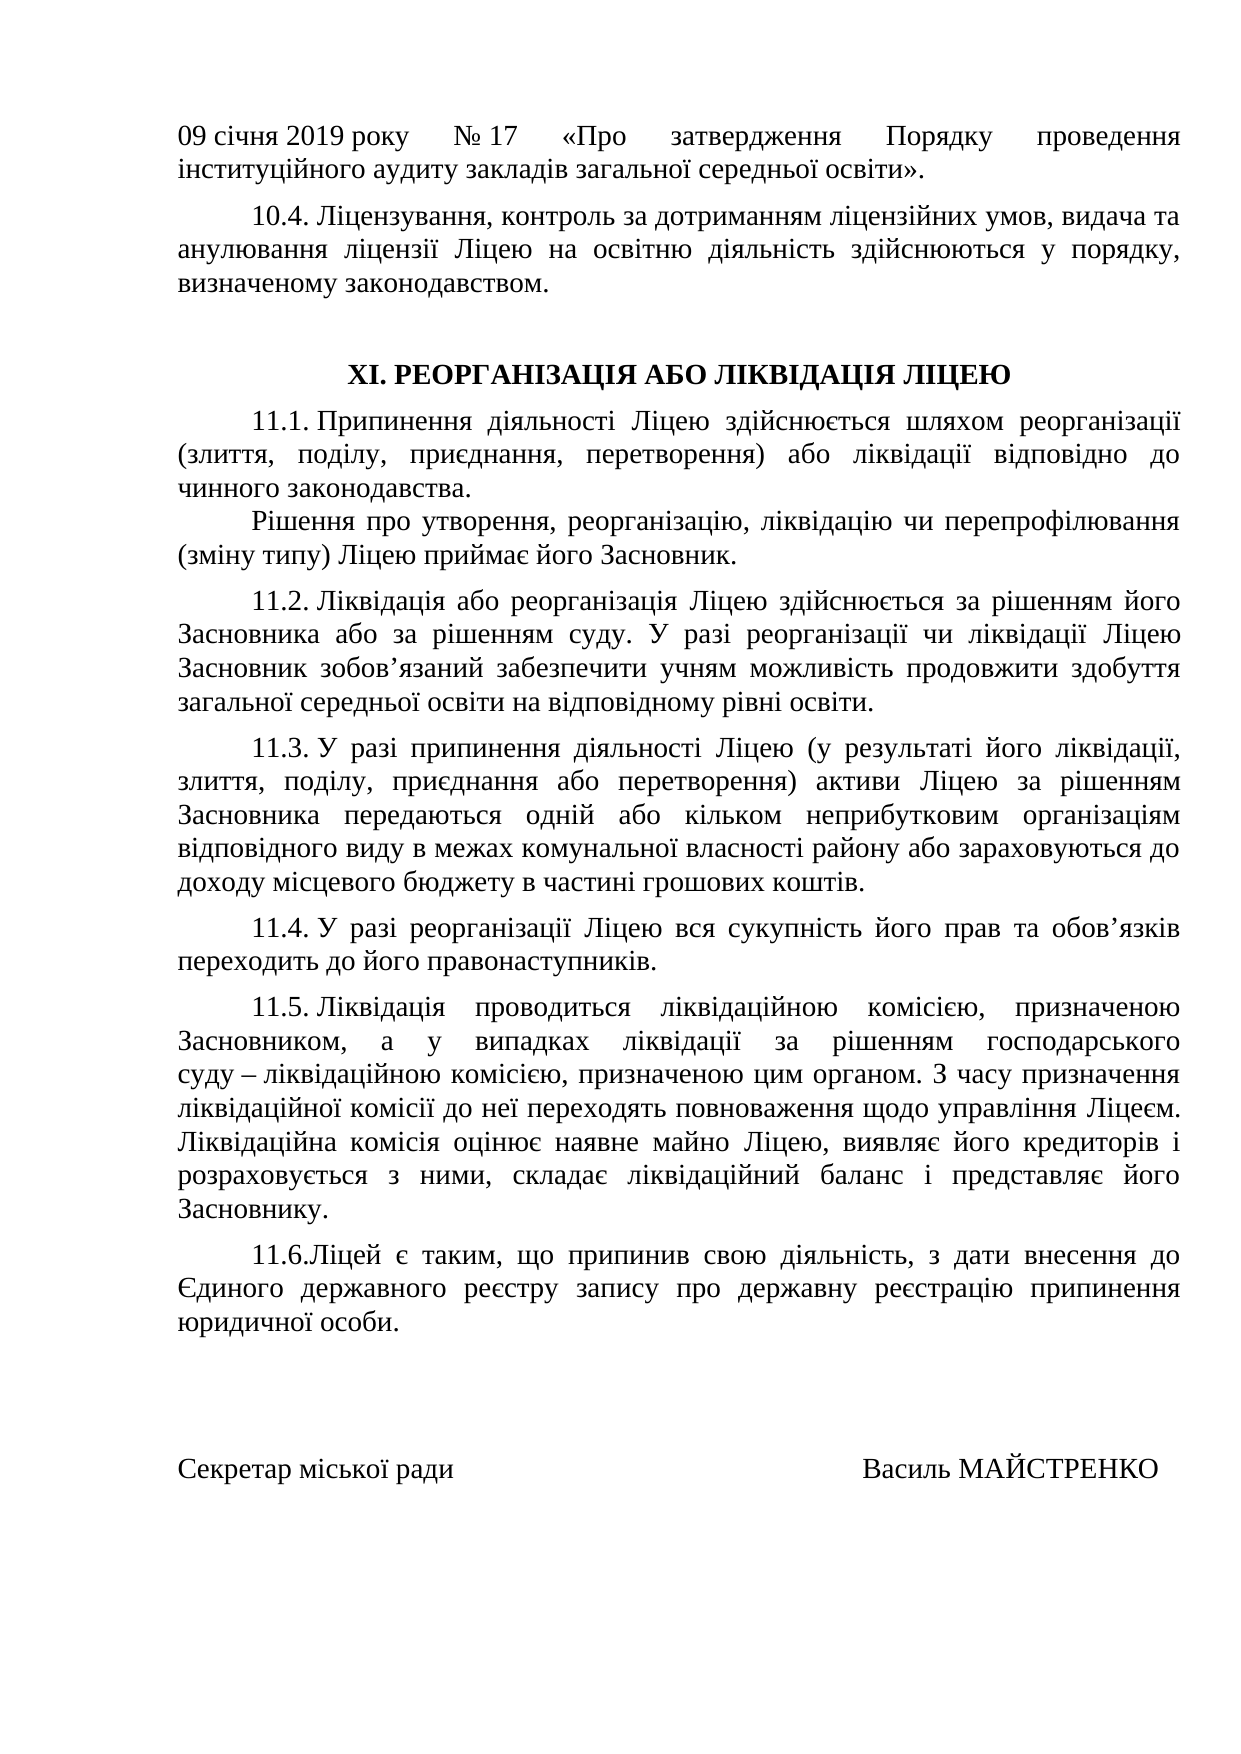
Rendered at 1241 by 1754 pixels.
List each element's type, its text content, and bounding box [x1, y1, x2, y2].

text 11.6.Ліцей є таким, що припинив свою діяльність, з дати внесення до Єдиного державного реєстру запису про державну реєстрацію припинення юридичної особи. [177, 1237, 1181, 1337]
text 11.3. У разі припинення діяльності Ліцею (у результаті його ліквідації, злиття, поділу, приєднання або перетворення) активи Ліцею за рішенням Засновника передаються одній або кільком неприбутковим організаціям відповідного виду в межах комунальної власності району або зараховуються до доходу місцевого бюджету в частині грошових коштів. [177, 730, 1181, 897]
text 10.4. Ліцензування, контроль за дотриманням ліцензійних умов, видача та анулювання ліцензії Ліцею на освітню діяльність здійснюються у порядку, визначеному законодавством. [177, 198, 1181, 298]
text 11.1. Припинення діяльності Ліцею здійснюється шляхом реорганізації (злиття, поділу, приєднання, перетворення) або ліквідації відповідно до чинного законодавства. [177, 403, 1181, 503]
text XІ. РЕОРГАНІЗАЦІЯ АБО ЛІКВІДАЦІЯ ЛІЦЕЮ [177, 357, 1181, 390]
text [177, 118, 1181, 185]
text Секретар міської ради Василь МАЙСТРЕНКО [177, 1450, 1181, 1485]
text 11.5. Ліквідація проводиться ліквідаційною комісією, призначеною Засновником, а у випадках ліквідації за рішенням господарського суду – ліквідаційною комісією, призначеною цим органом. З часу призначення ліквідаційної комісії до неї переходять повноваження щодо управління Ліцеєм. Ліквідаційна комісія оцінює наявне майно Ліцею, виявляє його кредиторів і розраховується з ними, складає ліквідаційний баланс і представляє його Засновнику. [177, 989, 1181, 1224]
text 11.2. Ліквідація або реорганізація Ліцею здійснюється за рішенням його Засновника або за рішенням суду. У разі реорганізації чи ліквідації Ліцею Засновник зобов’язаний забезпечити учням можливість продовжити здобуття загальної середньої освіти на відповідному рівні освіти. [177, 583, 1181, 717]
text Рішення про утворення, реорганізацію, ліквідацію чи перепрофілювання (зміну типу) Ліцею приймає його Засновник. [177, 503, 1181, 571]
text 11.4. У разі реорганізації Ліцею вся сукупність його прав та обов’язків переходить до його правонаступників. [177, 910, 1181, 977]
